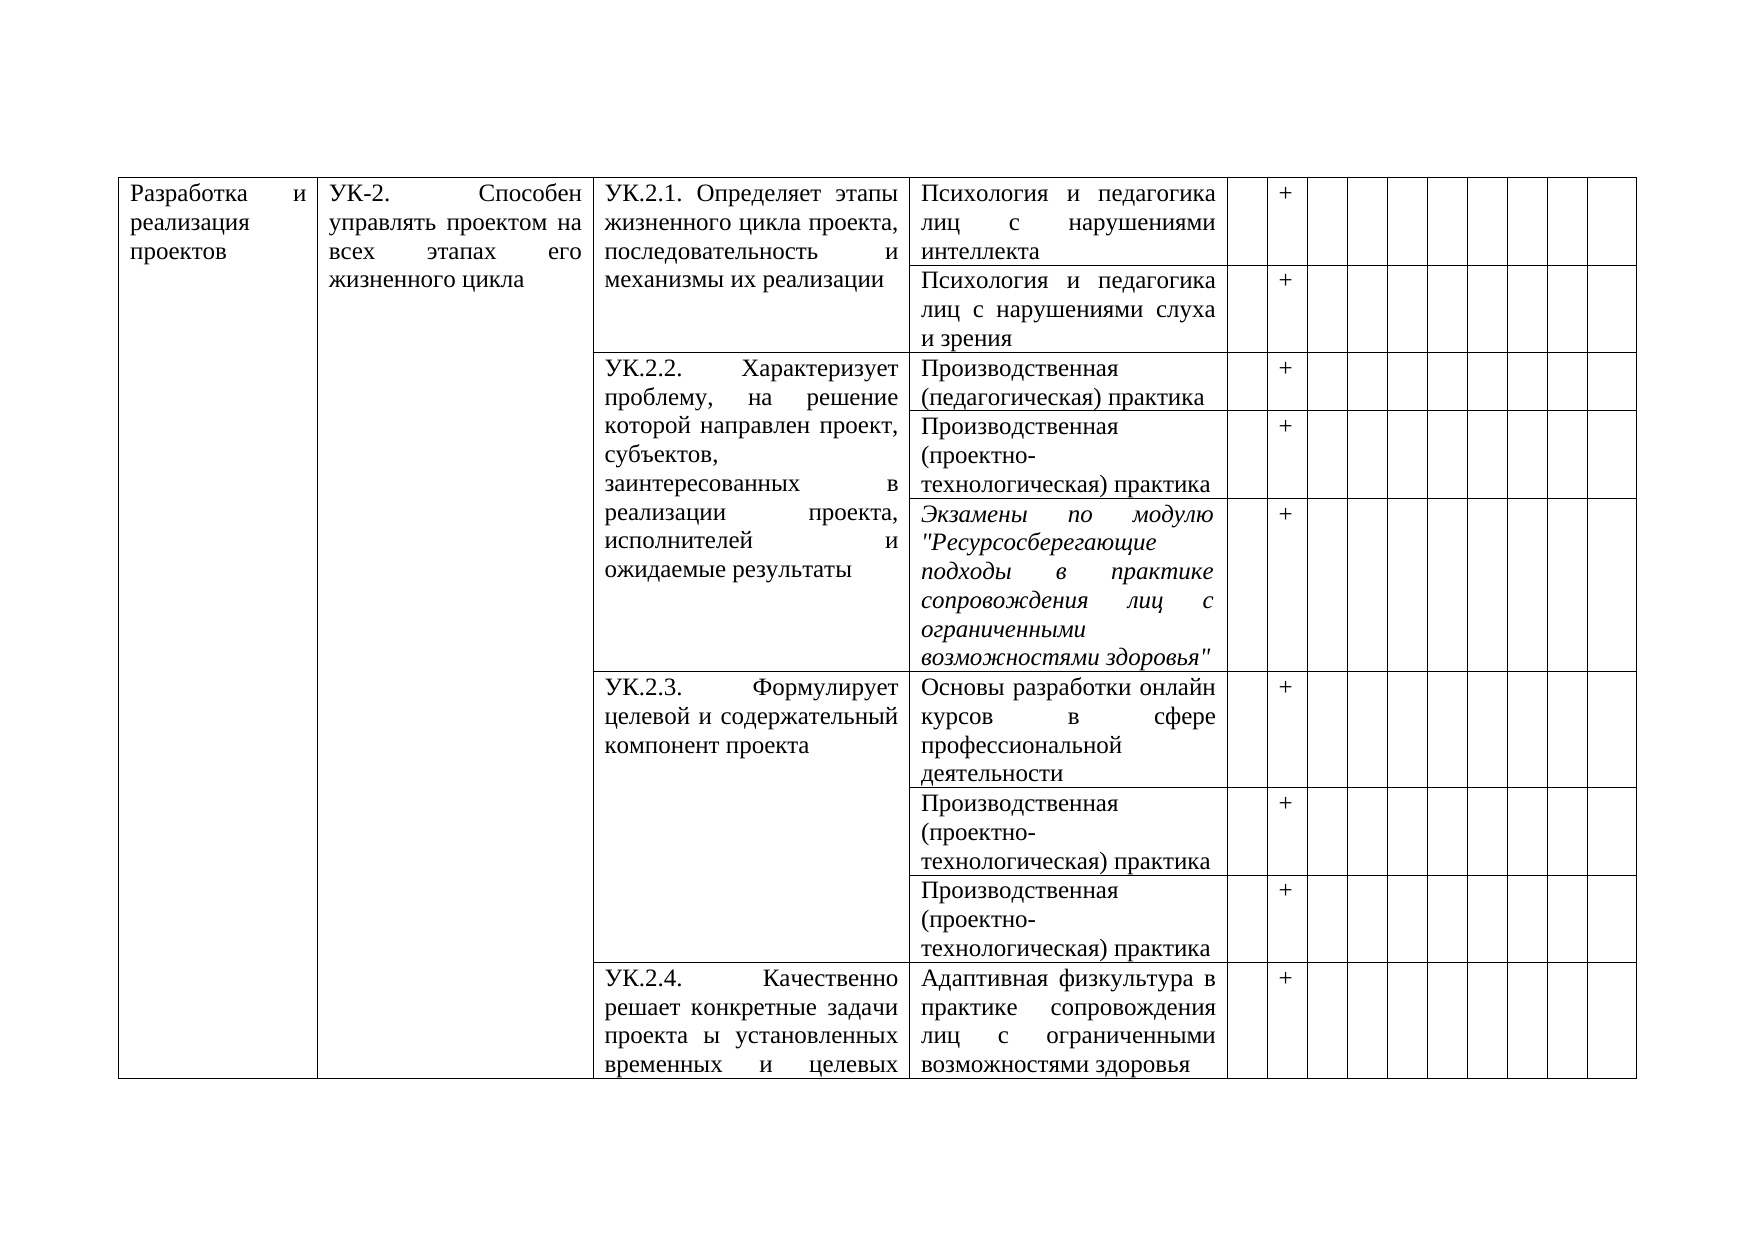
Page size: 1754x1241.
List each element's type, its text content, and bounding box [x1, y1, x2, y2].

table_cell Производственная (проектно-технологическая) практика [910, 876, 1227, 962]
table_cell Психология и педагогика лиц с нарушениями слуха и зрения [910, 266, 1227, 352]
table_cell [1308, 788, 1347, 874]
table_cell [1428, 178, 1467, 264]
table_cell [1348, 353, 1387, 410]
table_cell [1228, 178, 1267, 264]
table_cell [1588, 353, 1636, 410]
table_cell [1588, 266, 1636, 352]
table_cell [1348, 788, 1387, 874]
table_cell [1548, 266, 1587, 352]
table_cell [1588, 178, 1636, 264]
table_cell [1388, 411, 1427, 498]
table_cell + [1268, 672, 1307, 787]
table_cell [1308, 876, 1347, 962]
table_cell [1388, 353, 1427, 410]
table_cell + [1268, 353, 1307, 410]
table_cell [1588, 963, 1636, 1078]
table_cell [1548, 353, 1587, 410]
table_cell [1308, 672, 1347, 787]
table_cell [1308, 411, 1347, 498]
table_cell [1508, 178, 1547, 264]
table_cell [1468, 353, 1507, 410]
table_cell [1428, 672, 1467, 787]
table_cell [594, 963, 909, 1078]
table_cell [1548, 178, 1587, 264]
table_cell [1348, 672, 1387, 787]
table_cell [1228, 499, 1267, 671]
table_cell + [1268, 788, 1307, 874]
table_cell [1548, 411, 1587, 498]
table_cell УК-2. Способен управлять проектом на всех этапах его жизненного цикла [318, 178, 593, 1078]
table_cell [1308, 178, 1347, 264]
table_cell [1228, 876, 1267, 962]
table_cell [1548, 499, 1587, 671]
table_cell [1468, 963, 1507, 1078]
table_cell [1308, 266, 1347, 352]
table_cell [1228, 266, 1267, 352]
table_cell УК.2.1. Определяет этапы жизненного цикла проекта, последовательность и механизмы их реализации [594, 178, 909, 352]
table_cell [1468, 266, 1507, 352]
table_cell [1548, 788, 1587, 874]
table_cell [1228, 353, 1267, 410]
table_cell [1588, 672, 1636, 787]
table_cell [1548, 963, 1587, 1078]
table_cell [1348, 178, 1387, 264]
table_cell [1508, 788, 1547, 874]
table_cell [1348, 411, 1387, 498]
table_cell [1428, 499, 1467, 671]
table_cell [1428, 411, 1467, 498]
table_cell Производственная (педагогическая) практика [910, 353, 1227, 410]
table_cell [1428, 963, 1467, 1078]
table_cell [1588, 411, 1636, 498]
table_cell [1388, 178, 1427, 264]
table_cell [1348, 266, 1387, 352]
table_cell [1508, 266, 1547, 352]
table_cell [1348, 876, 1387, 962]
table_cell [1308, 499, 1347, 671]
table_cell [1388, 963, 1427, 1078]
table_cell [1228, 788, 1267, 874]
table_cell [1508, 672, 1547, 787]
table_cell Экзамены по модулю "Ресурсосберегающие подходы в практике сопровождения лиц с ограниченными возможностями здоровья" [910, 499, 1227, 671]
table_cell + [1268, 876, 1307, 962]
table_cell [1468, 411, 1507, 498]
table_cell [1588, 788, 1636, 874]
table_cell [1388, 876, 1427, 962]
table_cell [1388, 499, 1427, 671]
table_cell [1388, 788, 1427, 874]
table_cell + [1268, 963, 1307, 1078]
table_cell [1228, 411, 1267, 498]
table_cell [1428, 353, 1467, 410]
table_cell Адаптивная физкультура в практике сопровождения лиц с ограниченными возможностями здоровья [910, 963, 1227, 1078]
table_cell [1588, 499, 1636, 671]
table_cell [1428, 876, 1467, 962]
table_cell [1548, 672, 1587, 787]
table_cell Разработка и реализация проектов [119, 178, 317, 1078]
table_cell [1468, 788, 1507, 874]
table_cell Основы разработки онлайн курсов в сфере профессиональной деятельности [910, 672, 1227, 787]
table_cell УК.2.3. Формулирует целевой и содержательный компонент проекта [594, 672, 909, 962]
table_cell [1428, 266, 1467, 352]
table_cell Производственная (проектно-технологическая) практика [910, 411, 1227, 498]
table_cell [1308, 353, 1347, 410]
table_cell [1348, 499, 1387, 671]
table_cell + [1268, 499, 1307, 671]
table_cell + [1268, 411, 1307, 498]
table_cell [1348, 963, 1387, 1078]
table_cell УК.2.2. Характеризует проблему, на решение которой направлен проект, субъектов, заинтересованных в реализации проекта, исполнителей и ожидаемые результаты [594, 353, 909, 671]
table_cell [1588, 876, 1636, 962]
table_cell [1228, 963, 1267, 1078]
table_cell Психология и педагогика лиц с нарушениями интеллекта [910, 178, 1227, 264]
table_cell [1308, 963, 1347, 1078]
table_cell [1508, 499, 1547, 671]
table_cell [1388, 266, 1427, 352]
table_cell [1468, 876, 1507, 962]
table_cell [1228, 672, 1267, 787]
table_cell [1508, 411, 1547, 498]
table_cell [1548, 876, 1587, 962]
table_cell [1508, 876, 1547, 962]
table_cell [1468, 499, 1507, 671]
table_cell + [1268, 178, 1307, 264]
table_cell [1508, 353, 1547, 410]
table_cell [1388, 672, 1427, 787]
table_cell [1468, 672, 1507, 787]
table_cell [1468, 178, 1507, 264]
table_cell + [1268, 266, 1307, 352]
table_cell [1428, 788, 1467, 874]
table_cell [1508, 963, 1547, 1078]
table_cell Производственная (проектно-технологическая) практика [910, 788, 1227, 874]
